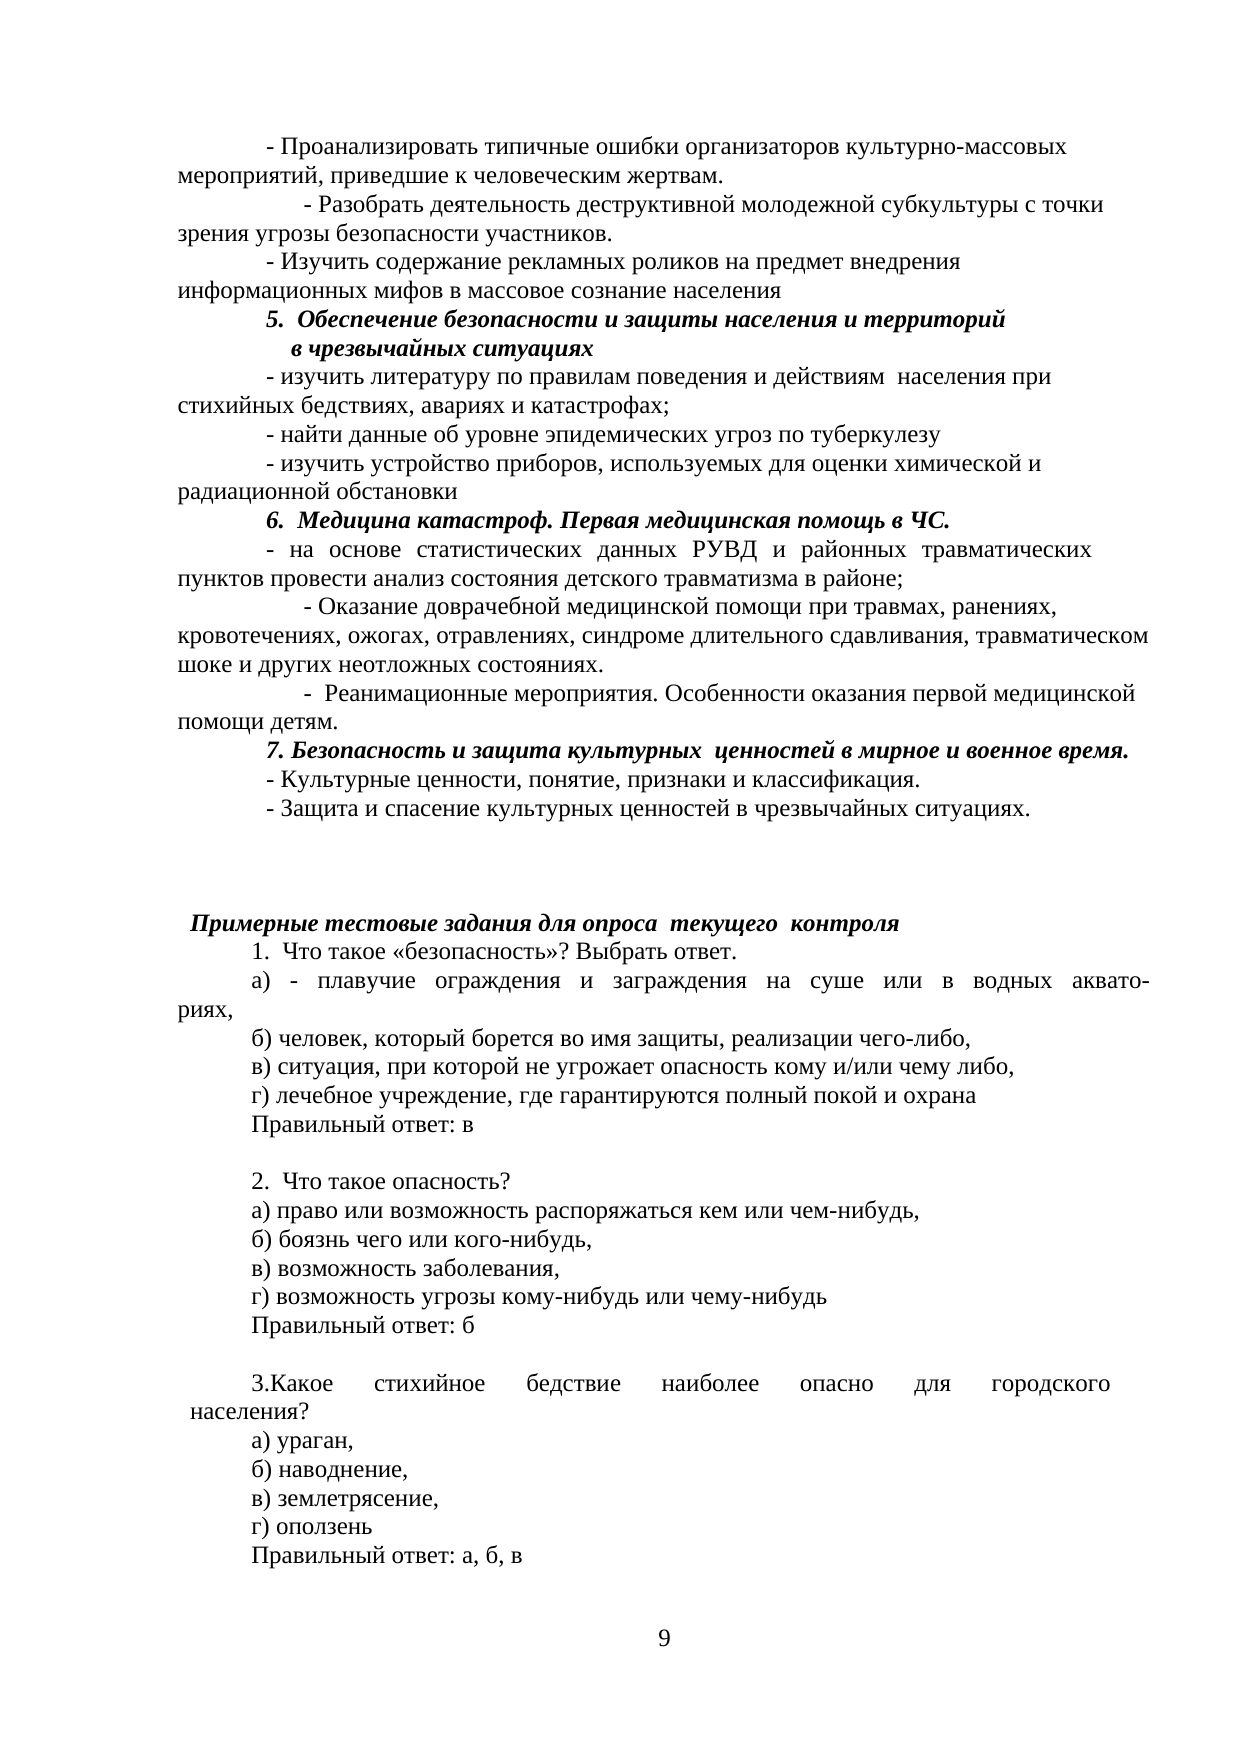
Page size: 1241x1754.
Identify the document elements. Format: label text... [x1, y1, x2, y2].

text - Проанализировать типичные ошибки организаторов культурно-массовых мероприятий, приведшие к человеческим жертвам. [177, 131, 1152, 189]
text Правильный ответ: в [177, 1109, 1152, 1138]
text а) - плавучие ограждения и заграждения на суше или в водных аквато- риях, [177, 965, 1152, 1023]
text 5. Обеспечение безопасности и защиты населения и территорий [177, 304, 1152, 333]
text Примерные тестовые задания для опроса текущего контроля [177, 908, 1152, 936]
text г) возможность угрозы кому-нибудь или чему-нибудь [177, 1281, 1152, 1310]
text 6. Медицина катастроф. Первая медицинская помощь в ЧС. [177, 505, 1093, 534]
text - изучить литературу по правилам поведения и действиям населения при стихийных бедствиях, авариях и катастрофах; [177, 361, 1152, 419]
text - на основе статистических данных РУВД и районных травматических пунктов провести анализ состояния детского травматизма в районе; [177, 534, 1093, 591]
text б) боязнь чего или кого-нибудь, [177, 1224, 1152, 1253]
text б) наводнение, [177, 1454, 1152, 1483]
text 2. Что такое опасность? [177, 1166, 1152, 1195]
text - найти данные об уровне эпидемических угроз по туберкулезу [177, 419, 1152, 448]
text г) оползень [177, 1511, 1152, 1540]
text в) землетрясение, [177, 1483, 1152, 1511]
text - изучить устройство приборов, используемых для оценки химической и радиационной обстановки [177, 448, 1152, 505]
text - Реанимационные мероприятия. Особенности оказания первой медицинской помощи детям. [177, 678, 1152, 735]
text г) лечебное учреждение, где гарантируются полный покой и охрана [177, 1080, 1152, 1109]
text в) ситуация, при которой не угрожает опасность кому и/или чему либо, [177, 1051, 1179, 1080]
text в) возможность заболевания, [177, 1253, 1152, 1281]
text - Оказание доврачебной медицинской помощи при травмах, ранениях, кровотечениях, ожогах, отравлениях, синдроме длительного сдавливания, травматическом шоке и других неотложных состояниях. [177, 591, 1152, 678]
text - Защита и спасение культурных ценностей в чрезвычайных ситуациях. [177, 793, 1093, 821]
text Правильный ответ: б [177, 1310, 1152, 1339]
text б) человек, который борется во имя защиты, реализации чего-либо, [177, 1023, 1152, 1051]
text а) право или возможность распоряжаться кем или чем-нибудь, [177, 1195, 1152, 1224]
text 1. Что такое «безопасность»? Выбрать ответ. [177, 936, 1152, 965]
text Правильный ответ: а, б, в [177, 1540, 1152, 1569]
text - Культурные ценности, понятие, признаки и классификация. [177, 764, 1093, 793]
text 3.Какое стихийное бедствие наиболее опасно для городского населения? [177, 1368, 1152, 1425]
text в чрезвычайных ситуациях [177, 333, 1152, 361]
text - Изучить содержание рекламных роликов на предмет внедрения информационных мифов в массовое сознание населения [177, 246, 1152, 304]
text а) ураган, [177, 1425, 1152, 1454]
text - Разобрать деятельность деструктивной молодежной субкультуры с точки зрения угрозы безопасности участников. [177, 189, 1152, 246]
text 7. Безопасность и защита культурных ценностей в мирное и военное время. [177, 735, 1152, 764]
